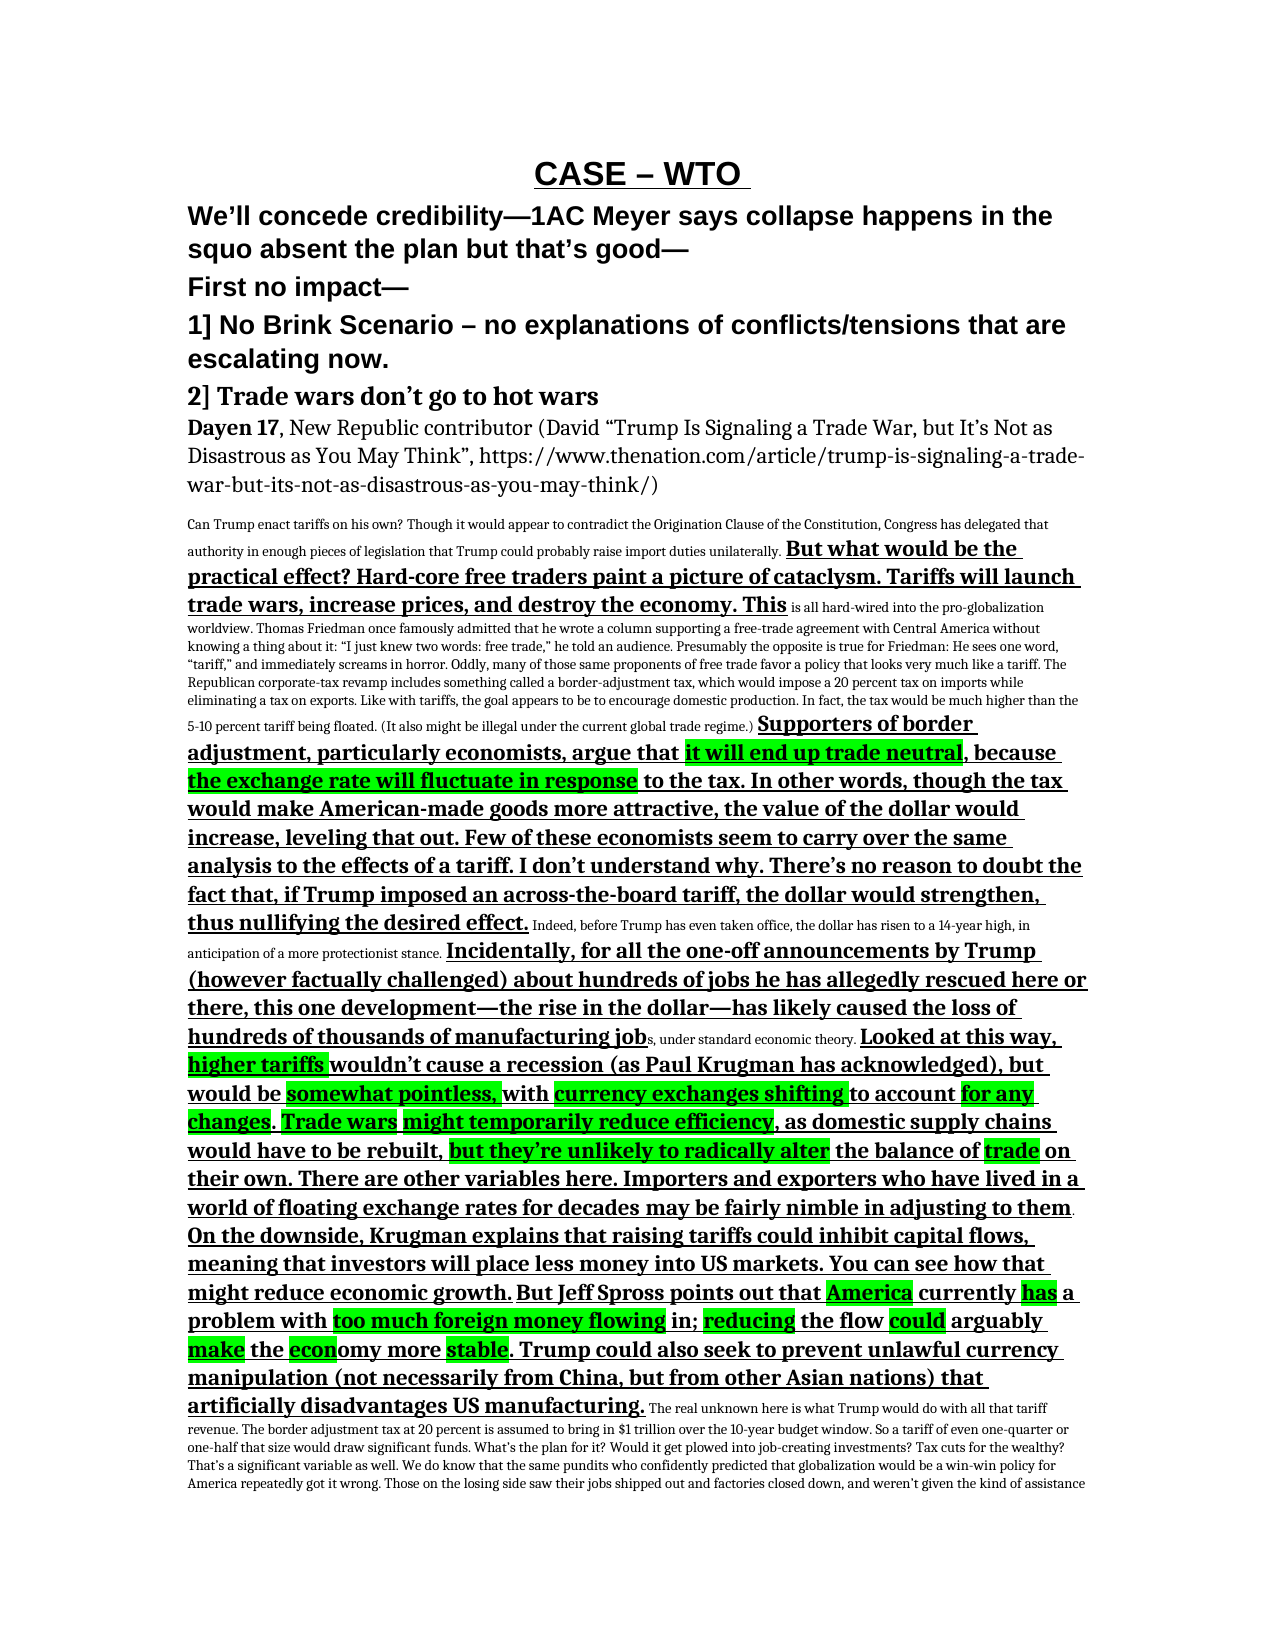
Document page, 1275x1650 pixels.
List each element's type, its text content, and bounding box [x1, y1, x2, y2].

subtitle CASE – WTO [187, 154, 1087, 193]
text Dayen 17, New Republic contributor (David “Trump Is Signaling a Trade War, but It’s Not as Disastrous as You May Think”, https://www.thenation.com/article/trump-is-signaling-a-trade-war-but-its-not-as-disastrous-as-you-may-think/) [187, 414, 1087, 498]
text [187, 990, 1087, 1492]
subtitle First no impact— [187, 271, 1087, 303]
subtitle We’ll concede credibility—1AC Meyer says collapse happens in the squo absent the plan but that’s good— [187, 200, 1087, 265]
subtitle 2] Trade wars don’t go to hot wars [187, 381, 1087, 412]
subtitle 1] No Brink Scenario – no explanations of conflicts/tensions that are escalating now. [187, 309, 1087, 374]
